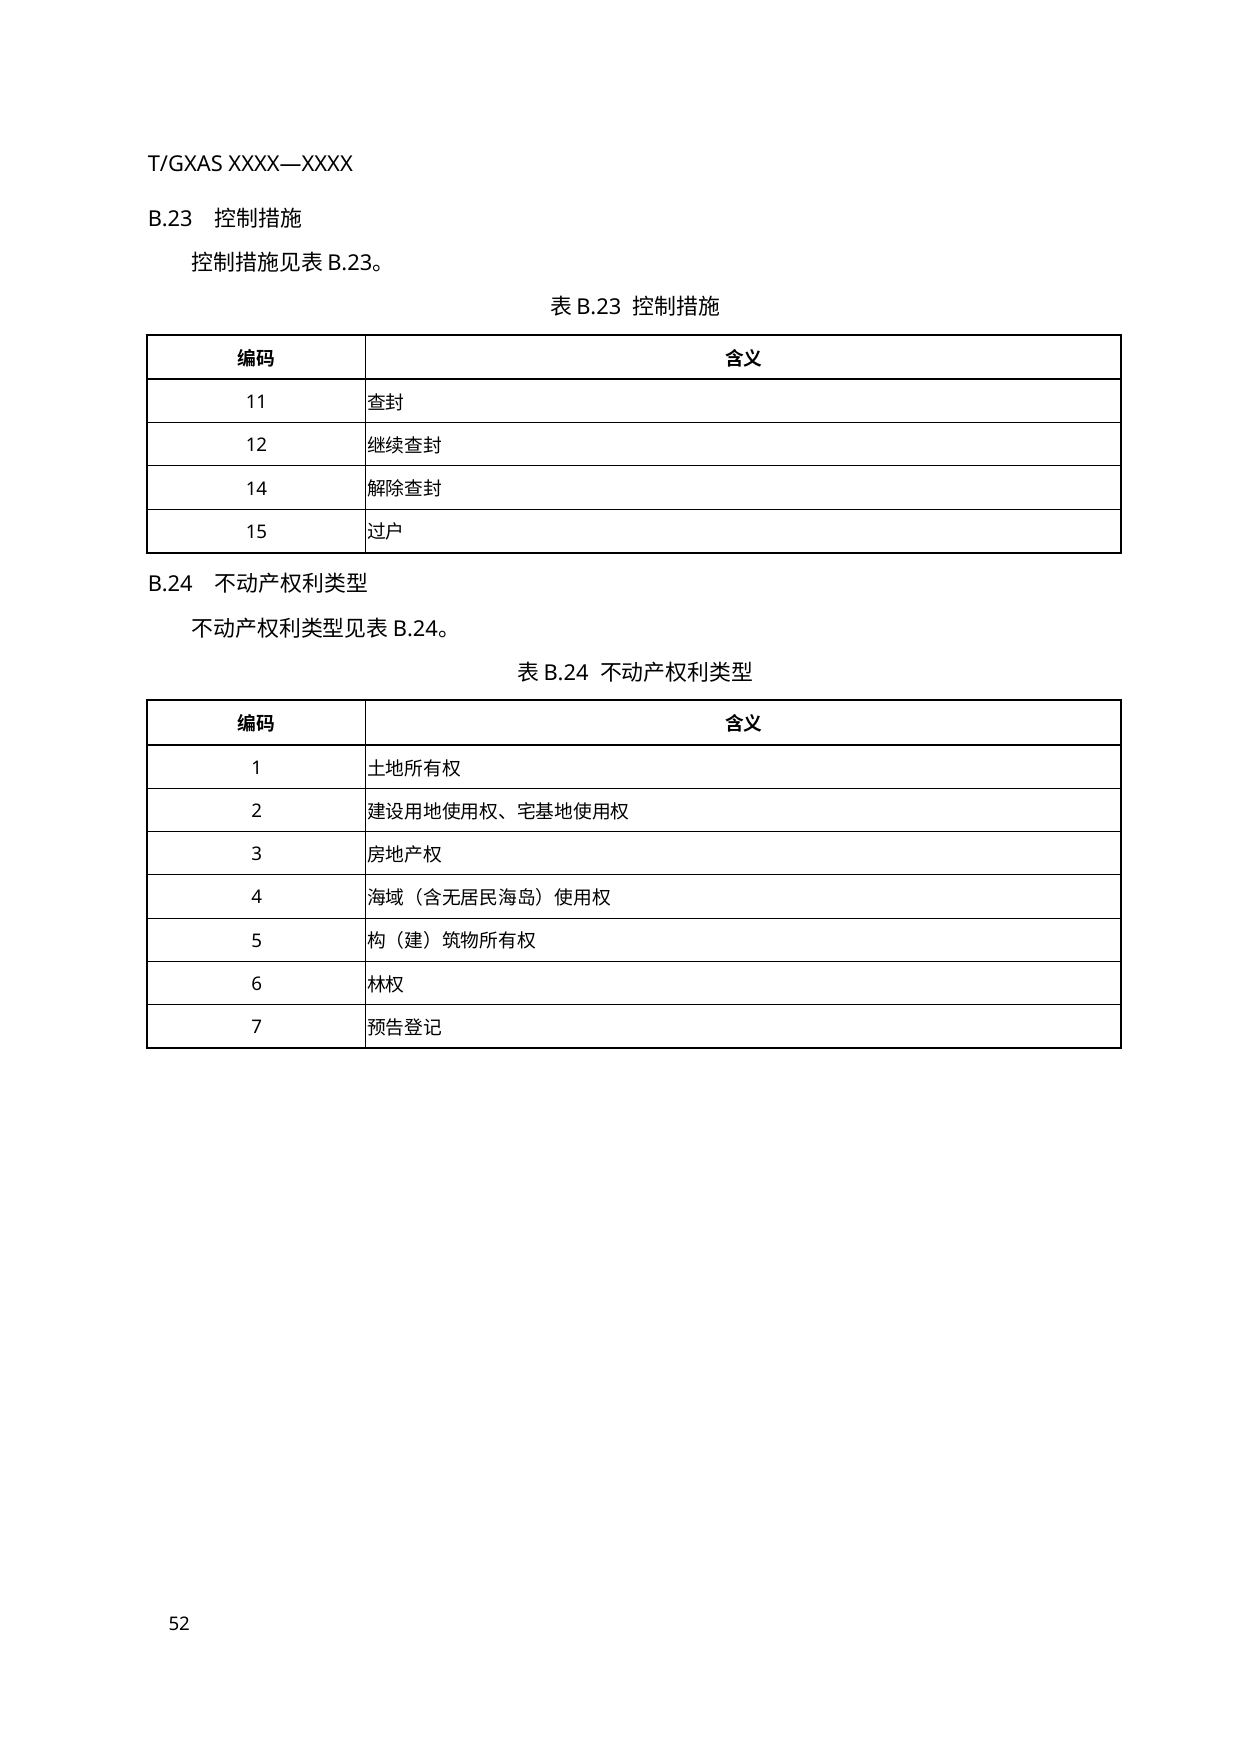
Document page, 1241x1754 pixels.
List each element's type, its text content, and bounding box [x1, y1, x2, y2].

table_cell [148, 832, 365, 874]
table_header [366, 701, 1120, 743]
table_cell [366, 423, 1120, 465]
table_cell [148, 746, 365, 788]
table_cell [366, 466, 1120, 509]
text 控制措施见表B.23。 [148, 245, 1122, 277]
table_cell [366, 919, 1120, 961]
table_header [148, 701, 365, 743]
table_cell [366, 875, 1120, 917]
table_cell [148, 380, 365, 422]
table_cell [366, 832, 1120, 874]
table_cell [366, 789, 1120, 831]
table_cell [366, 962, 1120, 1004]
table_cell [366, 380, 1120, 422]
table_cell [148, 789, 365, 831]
list 表B.23 控制措施 [148, 289, 1122, 321]
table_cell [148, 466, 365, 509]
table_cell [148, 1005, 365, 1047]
list 表B.24 不动产权利类型 [148, 655, 1122, 687]
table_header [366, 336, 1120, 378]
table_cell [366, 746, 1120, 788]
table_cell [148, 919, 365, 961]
text 不动产权利类型 [148, 566, 1122, 598]
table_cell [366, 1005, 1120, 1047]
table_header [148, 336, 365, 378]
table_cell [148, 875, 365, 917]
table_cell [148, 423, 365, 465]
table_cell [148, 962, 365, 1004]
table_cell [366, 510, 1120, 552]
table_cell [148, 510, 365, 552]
text 不动产权利类型见表B.24。 [148, 611, 1122, 642]
text 控制措施 [148, 201, 1122, 233]
